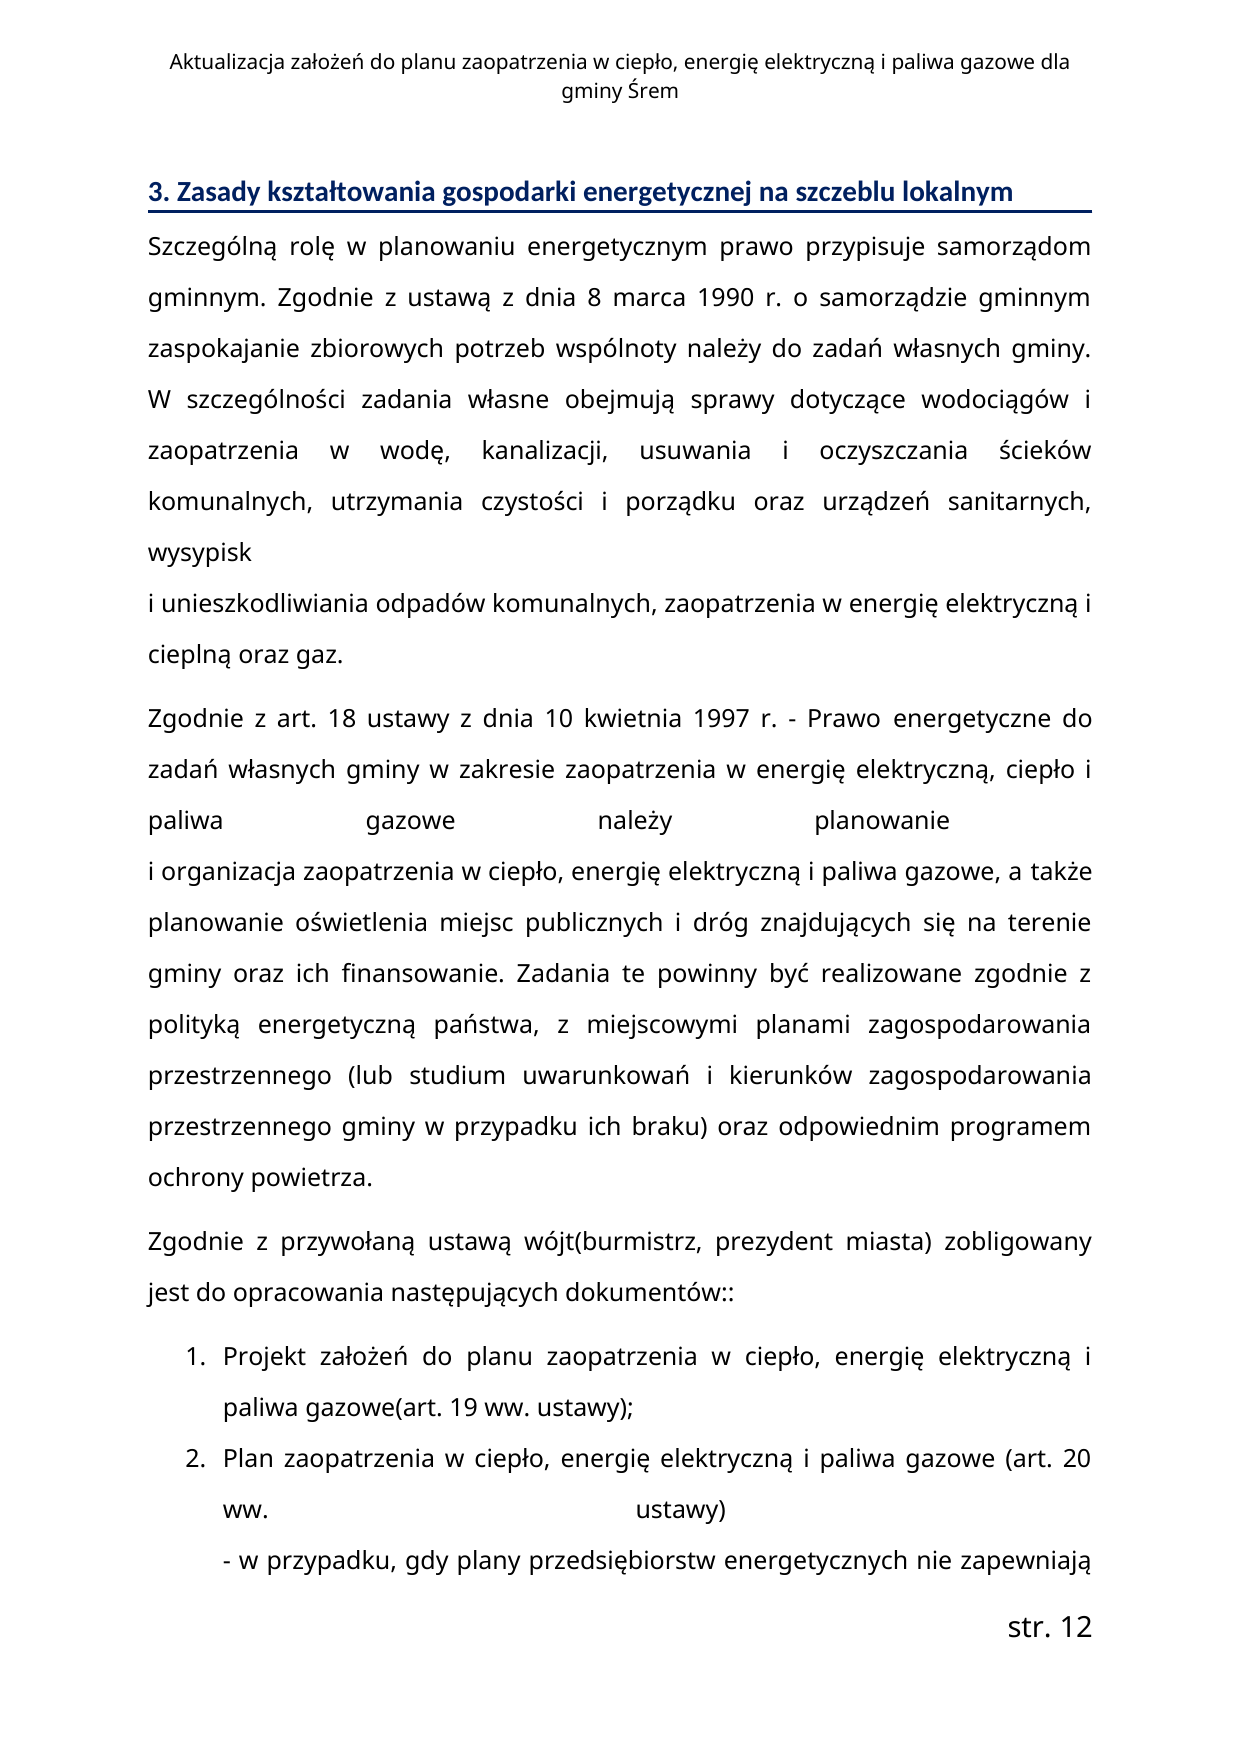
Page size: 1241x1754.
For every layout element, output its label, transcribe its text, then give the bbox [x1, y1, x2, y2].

text Szczególną rolę w planowaniu energetycznym prawo przypisuje samorządom gminnym. Zgodnie z ustawą z dnia 8 marca 1990 r. o samorządzie gminnym zaspokajanie zbiorowych potrzeb wspólnoty należy do zadań własnych gminy. W szczególności zadania własne obejmują sprawy dotyczące wodociągów i zaopatrzenia w wodę, kanalizacji, usuwania i oczyszczania ścieków komunalnych, utrzymania czystości i porządku oraz urządzeń sanitarnych, wysypisk i unieszkodliwiania odpadów komunalnych, zaopatrzenia w energię elektryczną i cieplną oraz gaz. [148, 229, 1092, 671]
text Zgodnie z przywołaną ustawą wójt(burmistrz, prezydent miasta) zobligowany jest do opracowania następujących dokumentów:: [148, 1224, 1092, 1309]
list Projekt założeń do planu zaopatrzenia w ciepło, energię elektryczną i paliwa gazowe(art. 19 ww. ustawy); [185, 1338, 1092, 1423]
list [185, 1440, 1092, 1576]
text Zgodnie z art. 18 ustawy z dnia 10 kwietnia 1997 r. - Prawo energetyczne do zadań własnych gminy w zakresie zaopatrzenia w energię elektryczną, ciepło i paliwa gazowe należy planowanie i organizacja zaopatrzenia w ciepło, energię elektryczną i paliwa gazowe, a także planowanie oświetlenia miejsc publicznych i dróg znajdujących się na terenie gminy oraz ich finansowanie. Zadania te powinny być realizowane zgodnie z polityką energetyczną państwa, z miejscowymi planami zagospodarowania przestrzennego (lub studium uwarunkowań i kierunków zagospodarowania przestrzennego gminy w przypadku ich braku) oraz odpowiednim programem ochrony powietrza. [148, 701, 1092, 1194]
subtitle 3. Zasady kształtowania gospodarki energetycznej na szczeblu lokalnym [148, 173, 1092, 210]
